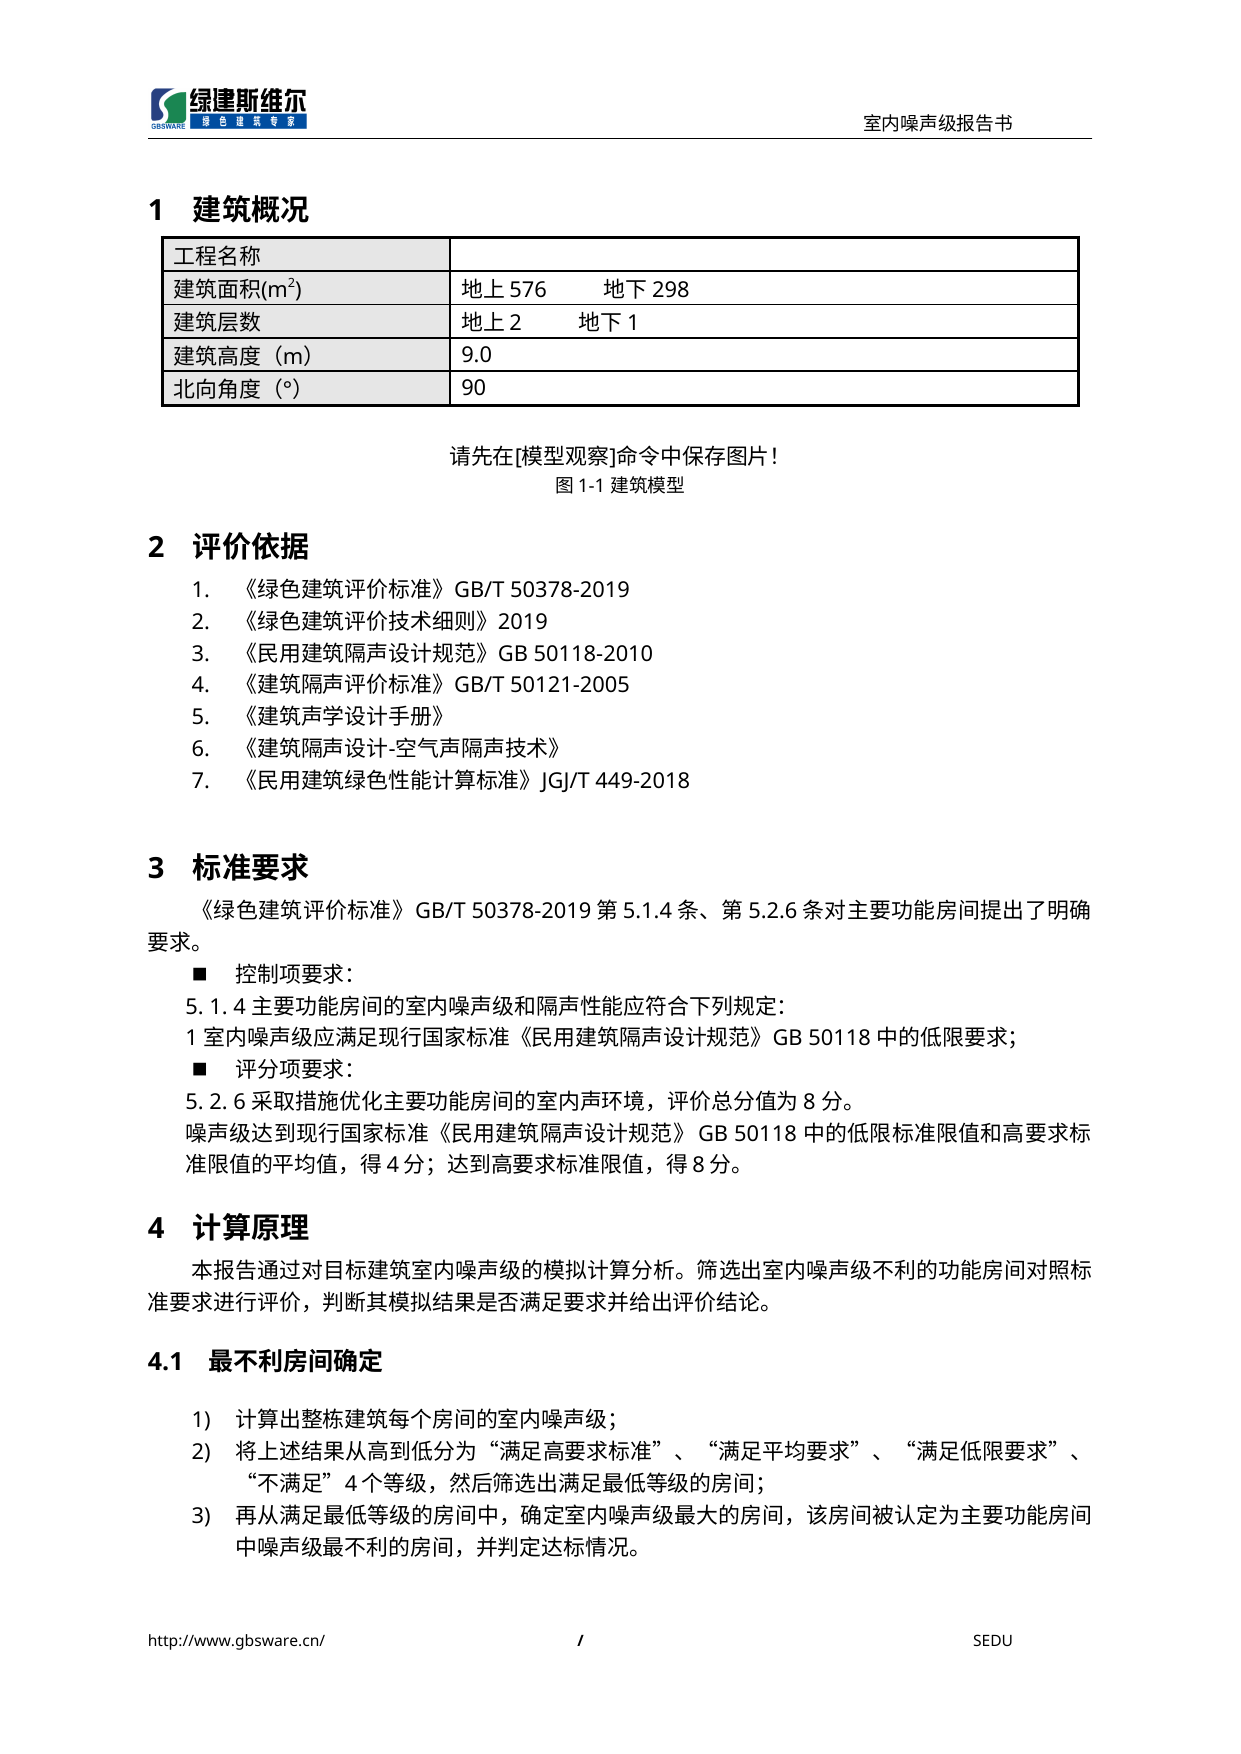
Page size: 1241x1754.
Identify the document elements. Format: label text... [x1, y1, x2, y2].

text 1 室内噪声级应满足现行国家标准《民用建筑隔声设计规范》GB 50118 中的低限要求； [185, 1020, 1092, 1052]
list 评分项要求： [191, 1052, 1092, 1084]
table_header [451, 239, 1077, 270]
list 《民用建筑绿色性能计算标准》JGJ/T 449-2018 [191, 763, 1092, 794]
list 《民用建筑隔声设计规范》GB 50118-2010 [191, 636, 1092, 667]
text 5. 1. 4 主要功能房间的室内噪声级和隔声性能应符合下列规定： [185, 989, 1092, 1020]
text 噪声级达到现行国家标准《民用建筑隔声设计规范》GB 50118 中的低限标准限值和高要求标准限值的平均值，得4分；达到高要求标准限值，得8分。 [185, 1116, 1092, 1179]
table_cell 地上2 地下1 [451, 305, 1077, 337]
text 5. 2. 6 采取措施优化主要功能房间的室内声环境，评价总分值为8 分。 [185, 1084, 1092, 1116]
subtitle 标准要求 [148, 845, 1092, 887]
table_cell 地上576 地下298 [451, 272, 1077, 304]
list 《建筑隔声评价标准》GB/T 50121-2005 [191, 667, 1092, 699]
list 控制项要求： [191, 957, 1092, 989]
table_cell 建筑高度（m） [164, 339, 449, 370]
picture [147, 88, 308, 130]
table_cell 建筑层数 [164, 305, 449, 337]
list 《建筑隔声设计-空气声隔声技术》 [191, 731, 1092, 763]
subtitle 评价依据 [148, 523, 1092, 566]
list 《绿色建筑评价标准》GB/T 50378-2019 [191, 572, 1092, 604]
subtitle 最不利房间确定 [148, 1341, 1092, 1377]
table_cell 北向角度（°） [164, 372, 449, 404]
subtitle 建筑概况 [148, 187, 1092, 229]
text 本报告通过对目标建筑室内噪声级的模拟计算分析。筛选出室内噪声级不利的功能房间对照标准要求进行评价，判断其模拟结果是否满足要求并给出评价结论。 [148, 1253, 1092, 1316]
text 请先在[模型观察]命令中保存图片！ [148, 439, 1092, 471]
text 图1-1 建筑模型 [148, 471, 1092, 498]
table_header 工程名称 [164, 239, 449, 270]
text 《绿色建筑评价标准》GB/T 50378-2019第5.1.4条、第5.2.6条对主要功能房间提出了明确要求。 [148, 893, 1092, 957]
list 将上述结果从高到低分为“满足高要求标准”、“满足平均要求”、“满足低限要求”、“不满足”4个等级，然后筛选出满足最低等级的房间； [191, 1434, 1092, 1498]
table_cell 9.0 [451, 339, 1077, 370]
list 计算出整栋建筑每个房间的室内噪声级； [191, 1402, 1092, 1434]
list 《绿色建筑评价技术细则》2019 [191, 604, 1092, 636]
list 《建筑声学设计手册》 [191, 699, 1092, 731]
list 再从满足最低等级的房间中，确定室内噪声级最大的房间，该房间被认定为主要功能房间中噪声级最不利的房间，并判定达标情况。 [191, 1498, 1092, 1561]
table_cell 90 [451, 372, 1077, 404]
subtitle 计算原理 [148, 1204, 1092, 1247]
table_cell 建筑面积(m2) [164, 272, 449, 304]
